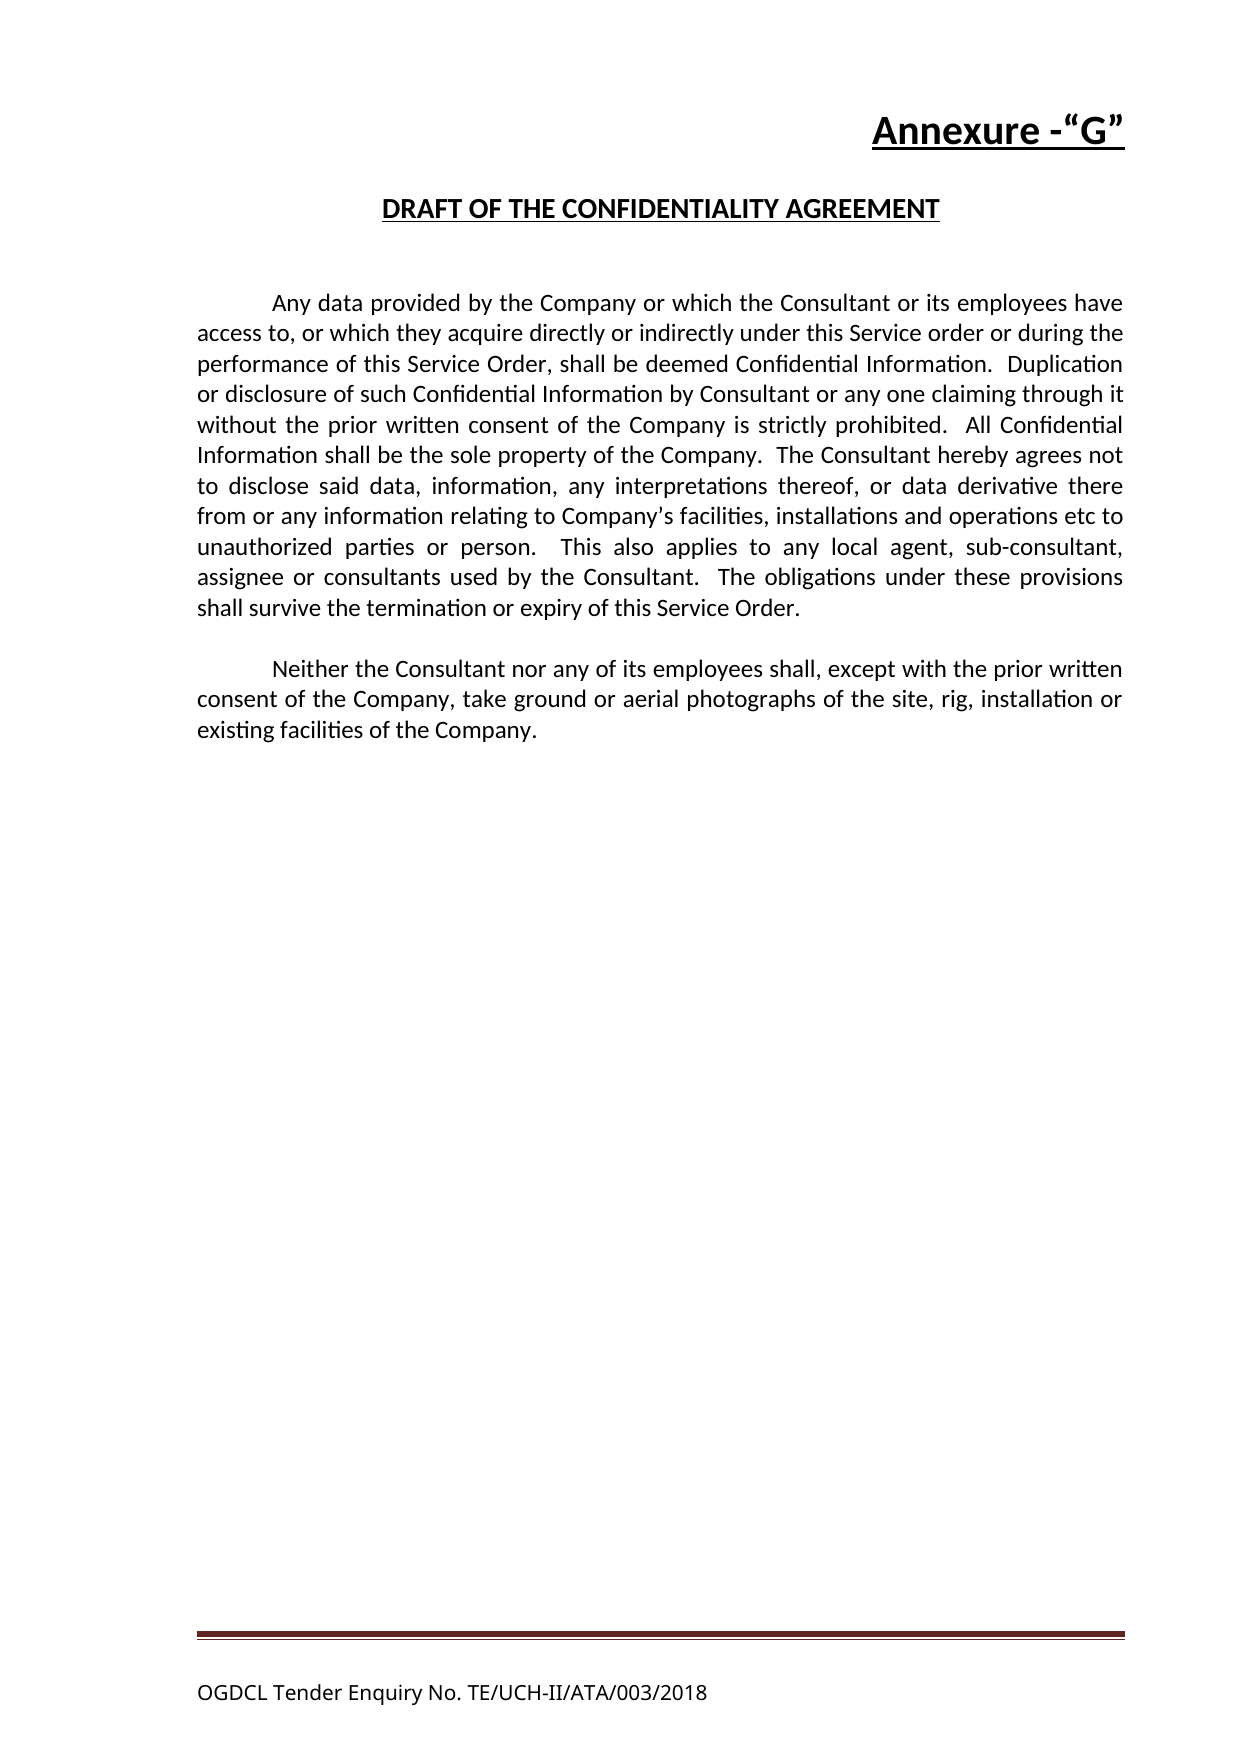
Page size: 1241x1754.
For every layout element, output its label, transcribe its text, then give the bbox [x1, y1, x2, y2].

text DRAFT OF THE CONFIDENTIALITY AGREEMENT [197, 190, 1125, 226]
text Any data provided by the Company or which the Consultant or its employees have access to, or which they acquire directly or indirectly under this Service order or during the performance of this Service Order, shall be deemed Confidential Information. Duplication or disclosure of such Confidential Information by Consultant or any one claiming through it without the prior written consent of the Company is strictly prohibited. All Confidential Information shall be the sole property of the Company. The Consultant hereby agrees not to disclose said data, information, any interpretations thereof, or data derivative there from or any information relating to Company’s facilities, installations and operations etc to unauthorized parties or person. This also applies to any local agent, sub-consultant, assignee or consultants used by the Consultant. The obligations under these provisions shall survive the termination or expiry of this Service Order. [197, 287, 1125, 623]
subtitle Annexure -“G” [197, 104, 1125, 154]
text Neither the Consultant nor any of its employees shall, except with the prior written consent of the Company, take ground or aerial photographs of the site, rig, installation or existing facilities of the Company. [197, 653, 1125, 745]
